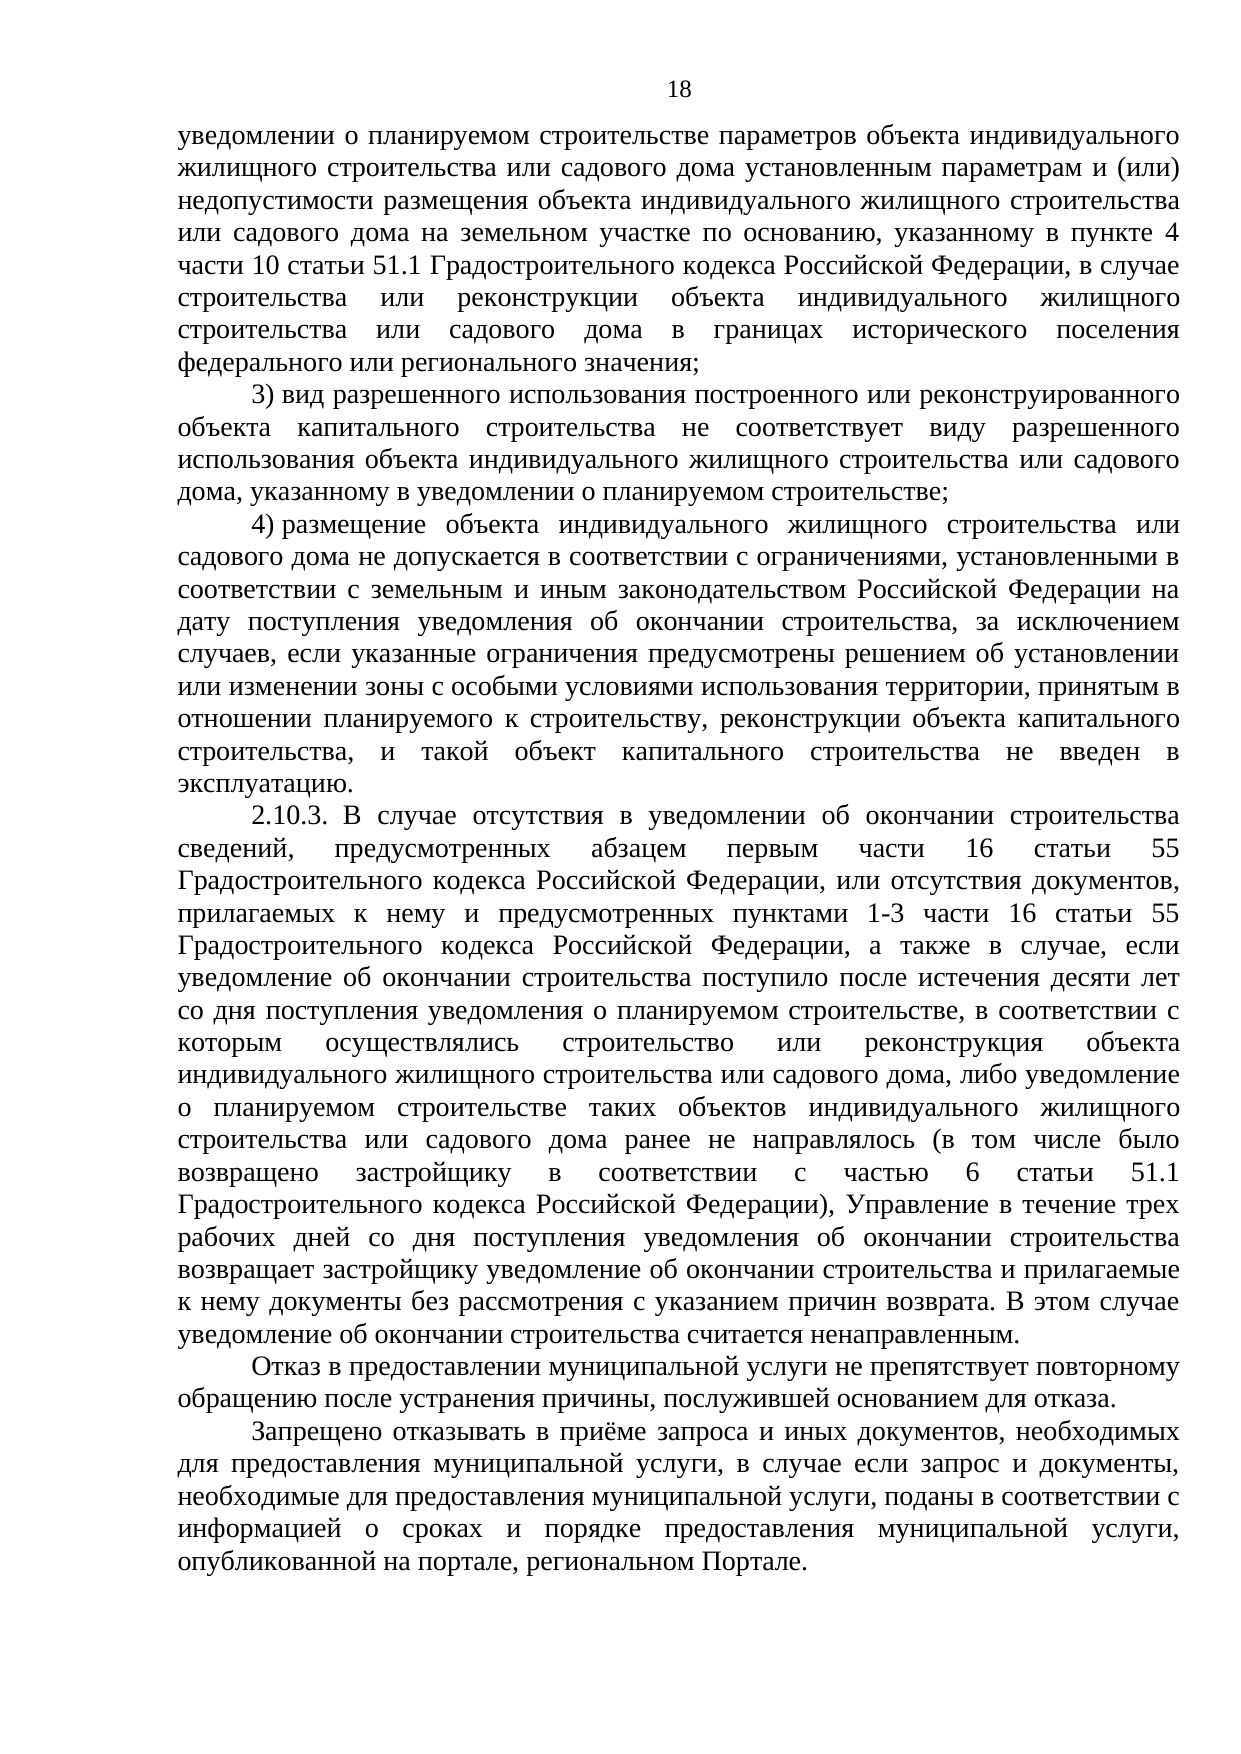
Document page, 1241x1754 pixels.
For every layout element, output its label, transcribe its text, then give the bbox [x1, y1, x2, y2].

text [177, 118, 1181, 377]
text Отказ в предоставлении муниципальной услуги не препятствует повторному обращению после устранения причины, послужившей основанием для отказа. [177, 1349, 1181, 1414]
text 4) размещение объекта индивидуального жилищного строительства или садового дома не допускается в соответствии с ограничениями, установленными в соответствии с земельным и иным законодательством Российской Федерации на дату поступления уведомления об окончании строительства, за исключением случаев, если указанные ограничения предусмотрены решением об установлении или изменении зоны с особыми условиями использования территории, принятым в отношении планируемого к строительству, реконструкции объекта капитального строительства, и такой объект капитального строительства не введен в эксплуатацию. [177, 507, 1181, 798]
text 3) вид разрешенного использования построенного или реконструированного объекта капитального строительства не соответствует виду разрешенного использования объекта индивидуального жилищного строительства или садового дома, указанному в уведомлении о планируемом строительстве; [177, 377, 1181, 507]
text 2.10.3. В случае отсутствия в уведомлении об окончании строительства сведений, предусмотренных абзацем первым части 16 статьи 55 Градостроительного кодекса Российской Федерации, или отсутствия документов, прилагаемых к нему и предусмотренных пунктами 1-3 части 16 статьи 55 Градостроительного кодекса Российской Федерации, а также в случае, если уведомление об окончании строительства поступило после истечения десяти лет со дня поступления уведомления о планируемом строительстве, в соответствии с которым осуществлялись строительство или реконструкция объекта индивидуального жилищного строительства или садового дома, либо уведомление о планируемом строительстве таких объектов индивидуального жилищного строительства или садового дома ранее не направлялось (в том числе было возвращено застройщику в соответствии с частью 6 статьи 51.1 Градостроительного кодекса Российской Федерации), Управление в течение трех рабочих дней со дня поступления уведомления об окончании строительства возвращает застройщику уведомление об окончании строительства и прилагаемые к нему документы без рассмотрения с указанием причин возврата. В этом случае уведомление об окончании строительства считается ненаправленным. [177, 798, 1181, 1349]
text Запрещено отказывать в приёме запроса и иных документов, необходимых для предоставления муниципальной услуги, в случае если запрос и документы, необходимые для предоставления муниципальной услуги, поданы в соответствии с информацией о сроках и порядке предоставления муниципальной услуги, опубликованной на портале, региональном Портале. [177, 1414, 1181, 1576]
